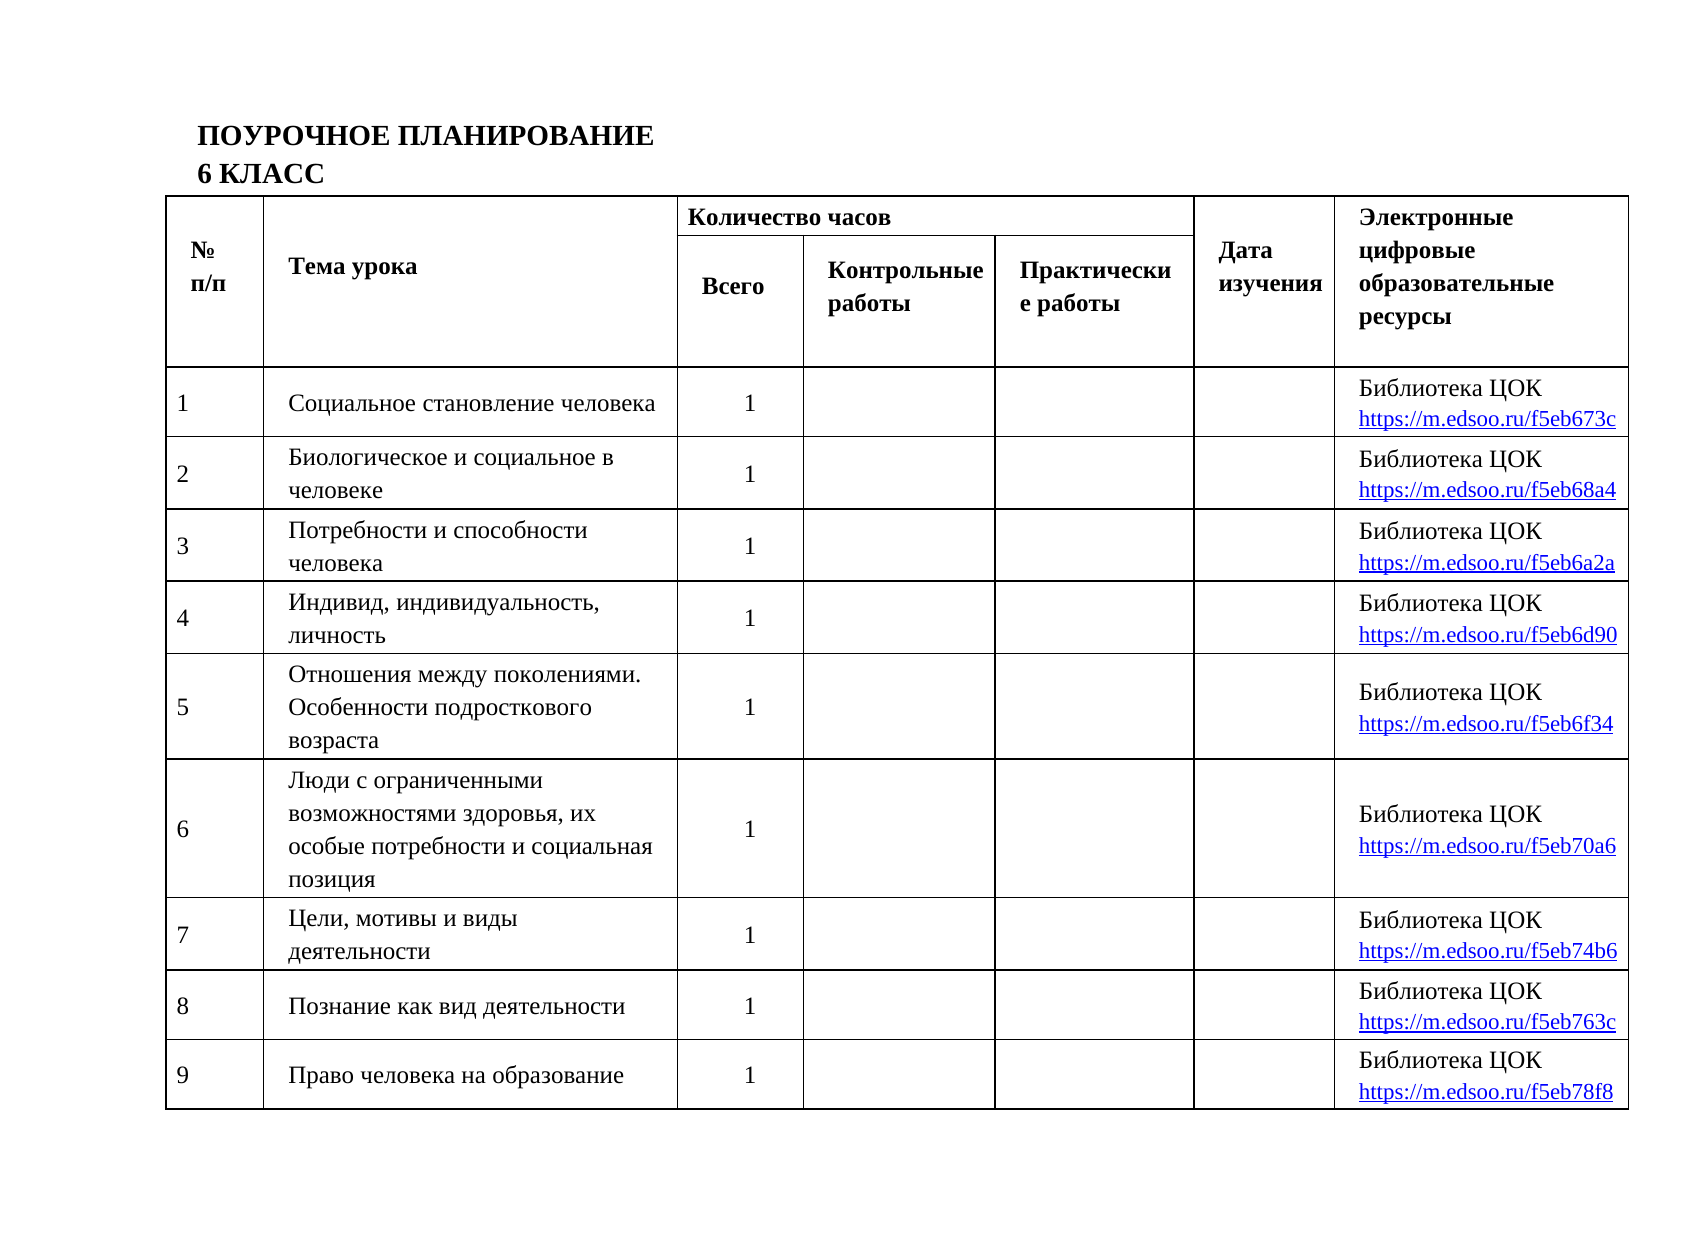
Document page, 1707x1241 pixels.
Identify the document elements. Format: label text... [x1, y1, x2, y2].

table_cell Отношения между поколениями. Особенности подросткового возраста [264, 654, 677, 758]
table_cell 8 [167, 971, 263, 1038]
table_cell 1 [678, 510, 803, 580]
table_cell [1195, 582, 1334, 653]
table_cell Индивид, индивидуальность, личность [264, 582, 677, 653]
table_cell Библиотека ЦОК https://m.edsoo.ru/f5eb6f34 [1335, 654, 1628, 758]
table_cell [996, 760, 1193, 897]
table_cell Библиотека ЦОК https://m.edsoo.ru/f5eb6d90 [1335, 582, 1628, 653]
table_cell Всего [678, 236, 803, 366]
table_cell Потребности и способности человека [264, 510, 677, 580]
table_cell [804, 582, 994, 653]
table_cell Контрольные работы [804, 236, 994, 366]
table_cell Практические работы [996, 236, 1193, 366]
table_cell 2 [167, 437, 263, 508]
table_cell 7 [167, 898, 263, 969]
table_cell [1195, 898, 1334, 969]
table_cell 9 [167, 1040, 263, 1108]
table_cell [1195, 1040, 1334, 1108]
table_cell Цели, мотивы и виды деятельности [264, 898, 677, 969]
table_cell Библиотека ЦОК https://m.edsoo.ru/f5eb763c [1335, 971, 1628, 1038]
table_cell 1 [678, 368, 803, 436]
table_header Электронные цифровые образовательные ресурсы [1335, 197, 1628, 366]
table_cell 1 [678, 582, 803, 653]
table_cell [1195, 368, 1334, 436]
table_cell [996, 368, 1193, 436]
table_cell [1195, 510, 1334, 580]
table_cell Библиотека ЦОК https://m.edsoo.ru/f5eb78f8 [1335, 1040, 1628, 1108]
table_cell [804, 898, 994, 969]
text 6 КЛАСС [190, 157, 1618, 190]
table_header Дата изучения [1195, 197, 1334, 366]
table_cell 1 [678, 898, 803, 969]
table_cell 6 [167, 760, 263, 897]
table_cell [996, 1040, 1193, 1108]
table_cell [804, 437, 994, 508]
table_cell [996, 510, 1193, 580]
table_cell Библиотека ЦОК https://m.edsoo.ru/f5eb6a2a [1335, 510, 1628, 580]
table_cell [996, 437, 1193, 508]
table_cell [804, 760, 994, 897]
table_cell Социальное становление человека [264, 368, 677, 436]
table_cell 4 [167, 582, 263, 653]
table_cell 1 [678, 437, 803, 508]
table_cell Право человека на образование [264, 1040, 677, 1108]
table_cell 1 [167, 368, 263, 436]
table_cell [804, 971, 994, 1038]
table_cell [1195, 760, 1334, 897]
table_cell Биологическое и социальное в человеке [264, 437, 677, 508]
table_cell [1195, 437, 1334, 508]
table_cell [804, 654, 994, 758]
table_cell Библиотека ЦОК https://m.edsoo.ru/f5eb74b6 [1335, 898, 1628, 969]
table_cell [804, 368, 994, 436]
table_header № п/п [167, 197, 263, 366]
table_cell Библиотека ЦОК https://m.edsoo.ru/f5eb68a4 [1335, 437, 1628, 508]
table_cell Люди с ограниченными возможностями здоровья, их особые потребности и социальная позиция [264, 760, 677, 897]
table_cell Библиотека ЦОК https://m.edsoo.ru/f5eb70a6 [1335, 760, 1628, 897]
table_cell 1 [678, 654, 803, 758]
table_cell 1 [678, 971, 803, 1038]
table_cell 1 [678, 760, 803, 897]
table_cell [1195, 654, 1334, 758]
table_cell 3 [167, 510, 263, 580]
table_cell [804, 510, 994, 580]
table_header Тема урока [264, 197, 677, 366]
table_header Количество часов [678, 197, 1193, 234]
table_cell 5 [167, 654, 263, 758]
table_cell 1 [678, 1040, 803, 1108]
table_cell [996, 582, 1193, 653]
table_cell [1195, 971, 1334, 1038]
table_cell Познание как вид деятельности [264, 971, 677, 1038]
table_cell Библиотека ЦОК https://m.edsoo.ru/f5eb673c [1335, 368, 1628, 436]
table_cell [996, 654, 1193, 758]
text ПОУРОЧНОЕ ПЛАНИРОВАНИЕ [190, 118, 1618, 152]
table_cell [804, 1040, 994, 1108]
table_cell [996, 898, 1193, 969]
table_cell [996, 971, 1193, 1038]
